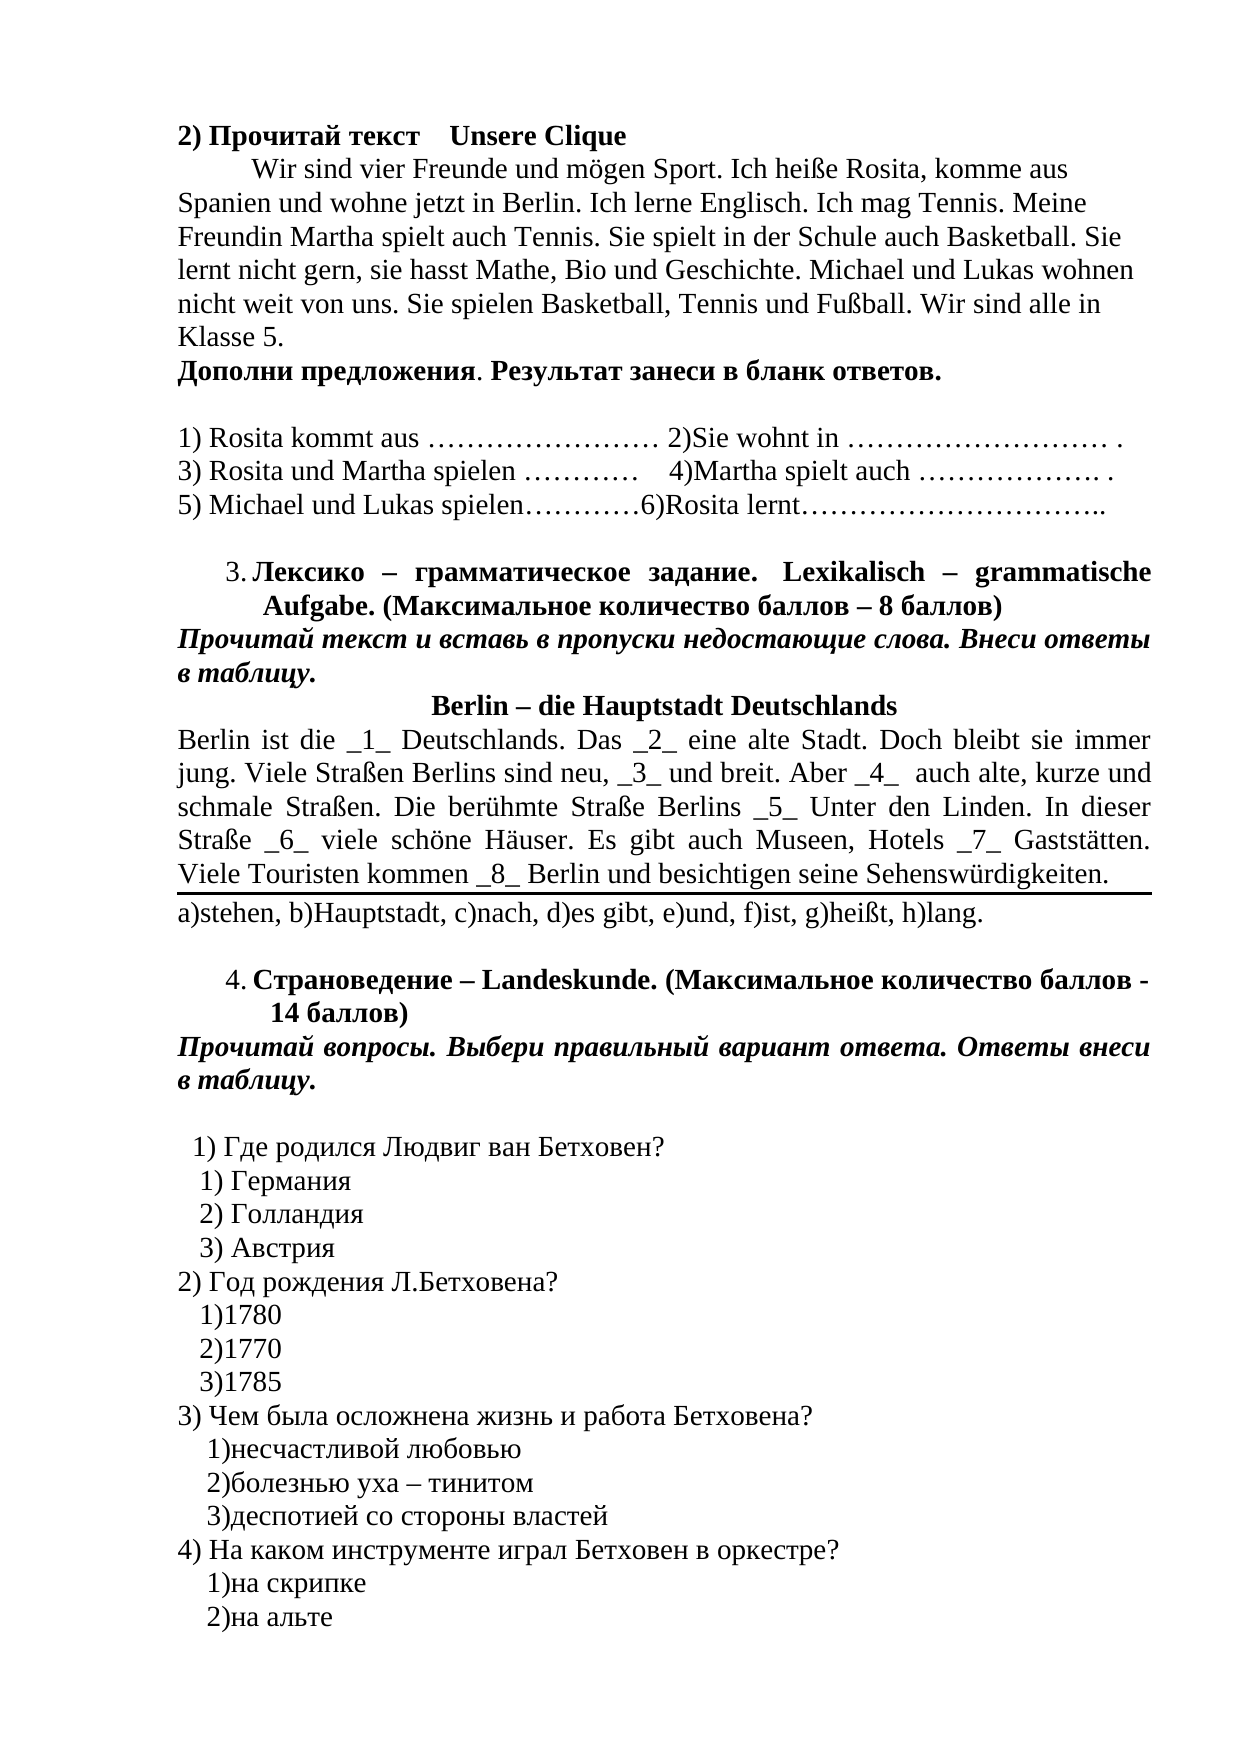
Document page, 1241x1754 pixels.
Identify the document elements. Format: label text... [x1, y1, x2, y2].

text 3)деспотией со стороны властей [177, 1498, 1152, 1532]
text Прочитай вопросы. Выбери правильный вариант ответа. Ответы внеси в таблицу. [177, 1029, 1152, 1096]
text 2)на альте [177, 1599, 1152, 1633]
text 1) Где родился Людвиг ван Бетховен? [177, 1129, 1152, 1163]
text a)stehen, b)Hauptstadt, c)nach, d)es gibt, e)und, f)ist, g)heißt, h)lang. [177, 895, 1152, 928]
text Berlin ist die _1_ Deutschlands. Das _2_ eine alte Stadt. Doch bleibt sie immer jung. Viele Straßen Berlins sind neu, _3_ und breit. Aber _4_ auch alte, kurze und schmale Straßen. Die berühmte Straße Berlins _5_ Unter den Linden. In dieser Straße _6_ viele schöne Häuser. Es gibt auch Museen, Hotels _7_ Gaststätten. Viele Touristen kommen _8_ Berlin und besichtigen seine Sehenswürdigkeiten. [177, 722, 1152, 892]
text Berlin – die Hauptstadt Deutschlands [177, 688, 1152, 722]
list Страноведение – Landeskunde. (Максимальное количество баллов - [225, 962, 1152, 995]
text 1)на скрипке [177, 1566, 1152, 1599]
text 2)болезнью уха – тинитом [177, 1465, 1152, 1498]
text 2) Прочитай текст Unsere Clique [177, 118, 1152, 152]
text 1) Германия [177, 1163, 1152, 1197]
text 2) Год рождения Л.Бетховена? [177, 1264, 1152, 1297]
text Wir sind vier Freunde und mögen Sport. Ich heiße Rosita, komme aus Spanien und wohne jetzt in Berlin. Ich lerne Englisch. Ich mag Tennis. Meine Freundin Martha spielt auch Tennis. Sie spielt in der Schule auch Basketball. Sie lernt nicht gern, sie hasst Mathe, Bio und Geschichte. Michael und Lukas wohnen nicht weit von uns. Sie spielen Basketball, Tennis und Fußball. Wir sind alle in Klasse 5. [177, 152, 1152, 353]
text 1)1780 [177, 1297, 1152, 1331]
text 1) Rosita kommt aus …………………… 2)Sie wohnt in ……………………… . [177, 386, 1152, 453]
text 5) Michael und Lukas spielen…………6)Rosita lernt………………………….. [177, 487, 1152, 521]
text 1)несчастливой любовью [177, 1431, 1152, 1465]
text 2)1770 [177, 1331, 1152, 1364]
text 4) На каком инструменте играл Бетховен в оркестре? [177, 1532, 1152, 1566]
text 3) Rosita und Martha spielen ………… 4)Martha spielt auch ………………. . [177, 453, 1152, 487]
list Лексико – грамматическое задание. Lexikalisch – grammatische Aufgabe. (Максимальное количество баллов – 8 баллов) [225, 554, 1152, 621]
text Прочитай текст и вставь в пропуски недостающие слова. Внеси ответы в таблицу. [177, 621, 1152, 688]
text 14 баллов) [263, 995, 1152, 1029]
text 3) Чем была осложнена жизнь и работа Бетховена? [177, 1398, 1152, 1431]
text 3)1785 [177, 1364, 1152, 1398]
text 2) Голландия [177, 1197, 1152, 1230]
text Дополни предложения. Результат занеси в бланк ответов. [177, 353, 1152, 386]
text 3) Австрия [177, 1230, 1152, 1264]
